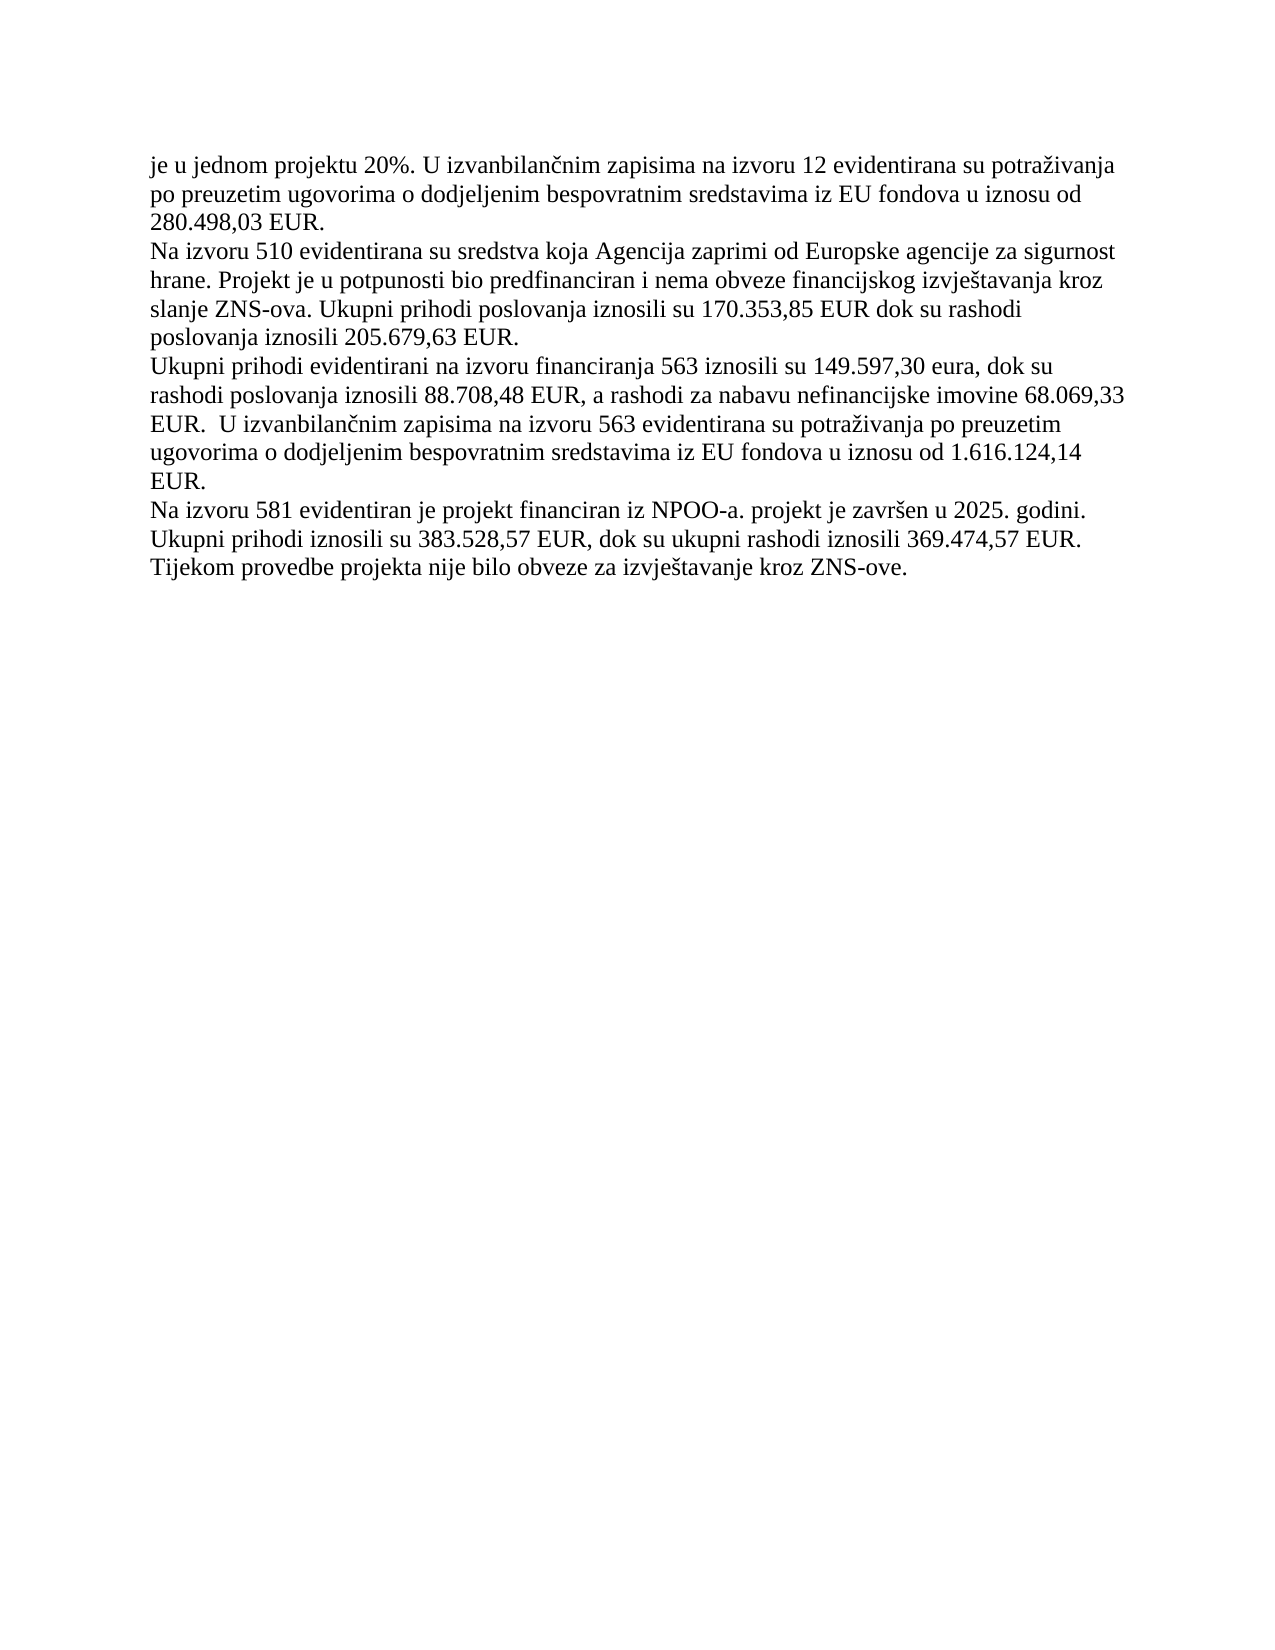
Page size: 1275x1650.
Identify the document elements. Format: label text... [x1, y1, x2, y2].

text Na izvoru 581 evidentiran je projekt financiran iz NPOO-a. projekt je završen u 2025. godini. Ukupni prihodi iznosili su 383.528,57 EUR, dok su ukupni rashodi iznosili 369.474,57 EUR. Tijekom provedbe projekta nije bilo obveze za izvještavanje kroz ZNS-ove. [150, 495, 1125, 581]
text Ukupni prihodi evidentirani na izvoru financiranja 563 iznosili su 149.597,30 eura, dok su rashodi poslovanja iznosili 88.708,48 EUR, a rashodi za nabavu nefinancijske imovine 68.069,33 EUR. U izvanbilančnim zapisima na izvoru 563 evidentirana su potraživanja po preuzetim ugovorima o dodjeljenim bespovratnim sredstavima iz EU fondova u iznosu od 1.616.124,14 EUR. [150, 351, 1125, 495]
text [150, 150, 1125, 236]
text Na izvoru 510 evidentirana su sredstva koja Agencija zaprimi od Europske agencije za sigurnost hrane. Projekt je u potpunosti bio predfinanciran i nema obveze financijskog izvještavanja kroz slanje ZNS-ova. Ukupni prihodi poslovanja iznosili su 170.353,85 EUR dok su rashodi poslovanja iznosili 205.679,63 EUR. [150, 236, 1125, 351]
